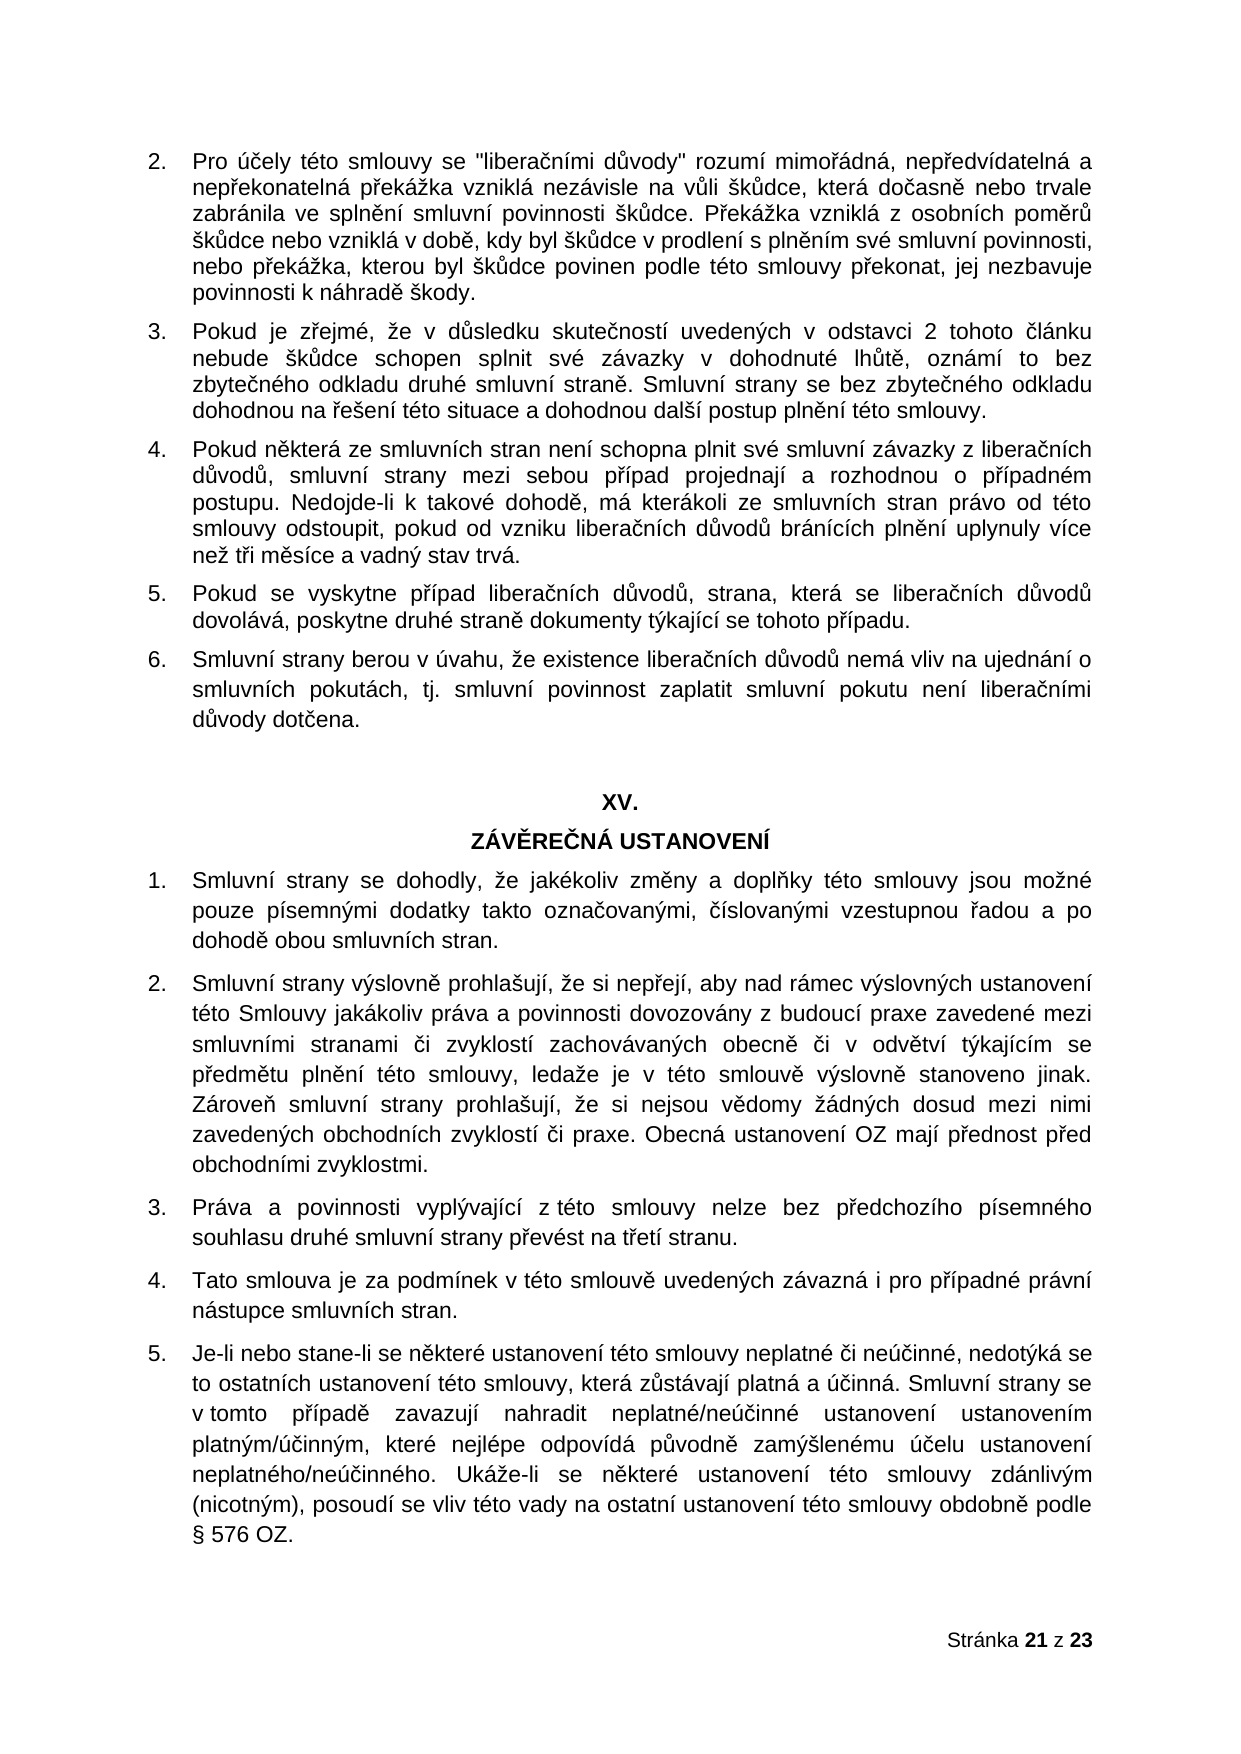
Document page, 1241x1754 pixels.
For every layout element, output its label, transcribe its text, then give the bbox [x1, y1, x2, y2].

list Je-li nebo stane-li se některé ustanovení této smlouvy neplatné či neúčinné, nedotýká se to ostatních ustanovení této smlouvy, která zůstávají platná a účinná. Smluvní strany se v tomto případě zavazují nahradit neplatné/neúčinné ustanovení ustanovením platným/účinným, které nejlépe odpovídá původně zamýšlenému účelu ustanovení neplatného/neúčinného. Ukáže-li se některé ustanovení této smlouvy zdánlivým (nicotným), posoudí se vliv této vady na ostatní ustanovení této smlouvy obdobně podle § 576 OZ. [148, 1340, 1093, 1547]
list Tato smlouva je za podmínek v této smlouvě uvedených závazná i pro případné právní nástupce smluvních stran. [148, 1267, 1093, 1323]
list Práva a povinnosti vyplývající z této smlouvy nelze bez předchozího písemného souhlasu druhé smluvní strany převést na třetí stranu. [148, 1194, 1093, 1251]
list Pokud se vyskytne případ liberačních důvodů, strana, která se liberačních důvodů dovolává, poskytne druhé straně dokumenty týkající se tohoto případu. [148, 580, 1093, 633]
list Pokud je zřejmé, že v důsledku skutečností uvedených v odstavci 2 tohoto článku nebude škůdce schopen splnit své závazky v dohodnuté lhůtě, oznámí to bez zbytečného odkladu druhé smluvní straně. Smluvní strany se bez zbytečného odkladu dohodnou na řešení této situace a dohodnou další postup plnění této smlouvy. [148, 318, 1093, 424]
list Smluvní strany berou v úvahu, že existence liberačních důvodů nemá vliv na ujednání o smluvních pokutách, tj. smluvní povinnost zaplatit smluvní pokutu není liberačními důvody dotčena. [148, 646, 1093, 732]
list Smluvní strany výslovně prohlašují, že si nepřejí, aby nad rámec výslovných ustanovení této Smlouvy jakákoliv práva a povinnosti dovozovány z budoucí praxe zavedené mezi smluvními stranami či zvyklostí zachovávaných obecně či v odvětví týkajícím se předmětu plnění této smlouvy, ledaže je v této smlouvě výslovně stanoveno jinak. Zároveň smluvní strany prohlašují, že si nejsou vědomy žádných dosud mezi nimi zavedených obchodních zvyklostí či praxe. Obecná ustanovení OZ mají přednost před obchodními zvyklostmi. [148, 970, 1093, 1178]
text XV. [148, 789, 1093, 816]
list Smluvní strany se dohodly, že jakékoliv změny a doplňky této smlouvy jsou možné pouze písemnými dodatky takto označovanými, číslovanými vzestupnou řadou a po dohodě obou smluvních stran. [148, 867, 1093, 954]
list Pokud některá ze smluvních stran není schopna plnit své smluvní závazky z liberačních důvodů, smluvní strany mezi sebou případ projednají a rozhodnou o případném postupu. Nedojde-li k takové dohodě, má kterákoli ze smluvních stran právo od této smlouvy odstoupit, pokud od vzniku liberačních důvodů bránících plnění uplynuly více než tři měsíce a vadný stav trvá. [148, 436, 1093, 568]
list Pro účely této smlouvy se "liberačními důvody" rozumí mimořádná, nepředvídatelná a nepřekonatelná překážka vzniklá nezávisle na vůli škůdce, která dočasně nebo trvale zabránila ve splnění smluvní povinnosti škůdce. Překážka vzniklá z osobních poměrů škůdce nebo vzniklá v době, kdy byl škůdce v prodlení s plněním své smluvní povinnosti, nebo překážka, kterou byl škůdce povinen podle této smlouvy překonat, jej nezbavuje povinnosti k náhradě škody. [148, 148, 1093, 306]
text ZÁVĚREČNÁ USTANOVENÍ [148, 828, 1093, 854]
